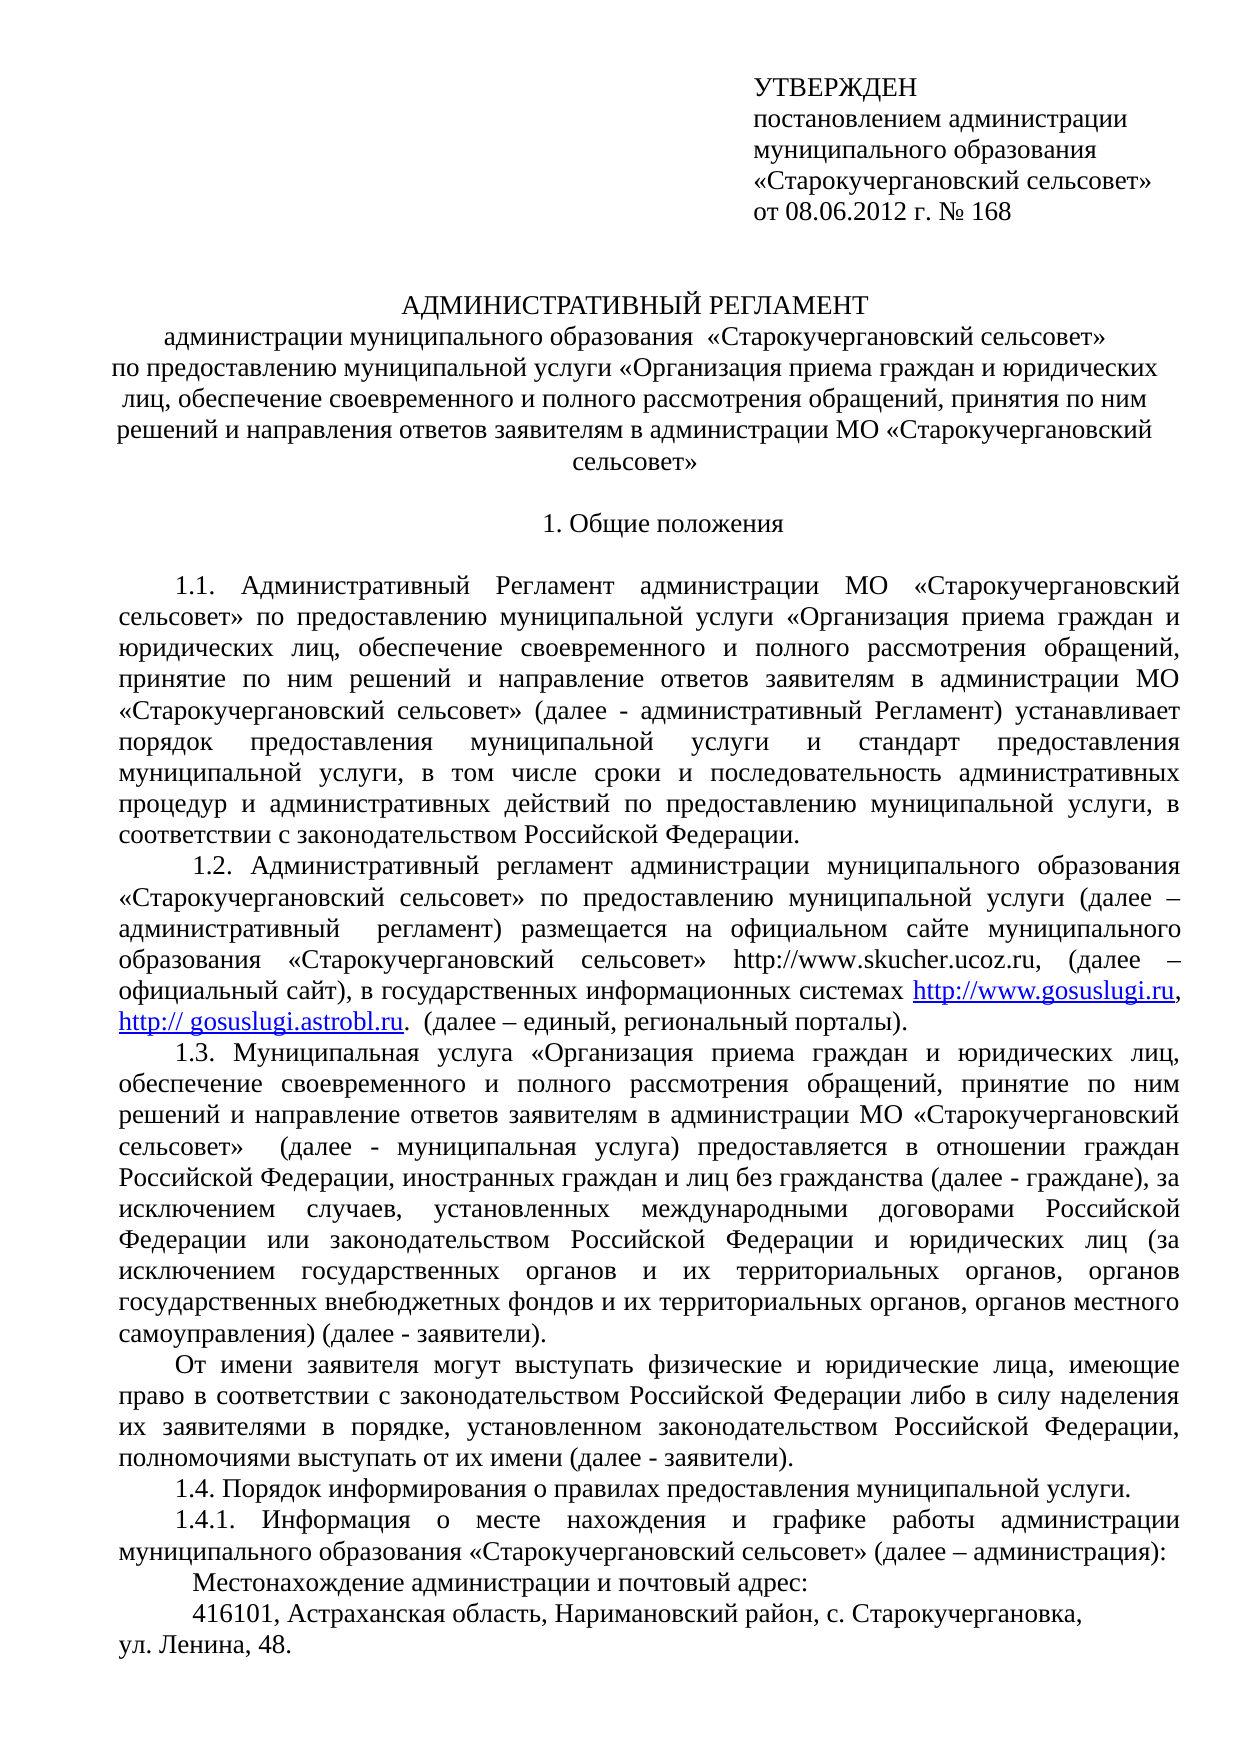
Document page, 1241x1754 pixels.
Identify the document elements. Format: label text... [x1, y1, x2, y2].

text от 08.06.2012 г. № 168 [753, 195, 1181, 227]
text ул. Ленина, 48. [118, 1628, 1181, 1659]
text 416101, Астраханская область, Наримановский район, с. Старокучергановка, [118, 1597, 1181, 1628]
text постановлением администрации муниципального образования [753, 102, 1181, 164]
text 1. Общие положения [89, 507, 1181, 538]
text «Старокучергановский сельсовет» [753, 164, 1181, 195]
text От имени заявителя могут выступать физические и юридические лица, имеющие право в соответствии с законодательством Российской Федерации либо в силу наделения их заявителями в порядке, установленном законодательством Российской Федерации, полномочиями выступать от их имени (далее - заявители). [118, 1348, 1181, 1472]
text 1.4. Порядок информирования о правилах предоставления муниципальной услуги. [118, 1472, 1181, 1503]
text 1.2. Административный регламент администрации муниципального образования «Старокучергановский сельсовет» по предоставлению муниципальной услуги (далее – административный регламент) размещается на официальном сайте муниципального образования «Старокучергановский сельсовет» http://www.skucher.ucoz.ru, (далее – официальный сайт), в государственных информационных системах http://www.gosuslugi.ru, http:// gosuslugi.astrobl.ru. (далее – единый, региональный порталы). [118, 849, 1181, 1036]
text 1.3. Муниципальная услуга «Организация приема граждан и юридических лиц, обеспечение своевременного и полного рассмотрения обращений, принятие по ним решений и направление ответов заявителям в администрации МО «Старокучергановский сельсовет» (далее - муниципальная услуга) предоставляется в отношении граждан Российской Федерации, иностранных граждан и лиц без гражданства (далее - граждане), за исключением случаев, установленных международными договорами Российской Федерации или законодательством Российской Федерации и юридических лиц (за исключением государственных органов и их территориальных органов, органов государственных внебюджетных фондов и их территориальных органов, органов местного самоуправления) (далее - заявители). [118, 1036, 1181, 1348]
text Местонахождение администрации и почтовый адрес: [118, 1566, 1181, 1597]
text АДМИНИСТРАТИВНЫЙ РЕГЛАМЕНТ [89, 289, 1181, 320]
title по предоставлению муниципальной услуги «Организация приема граждан и юридических лиц, обеспечение своевременного и полного рассмотрения обращений, принятия по ним решений и направления ответов заявителям в администрации МО «Старокучергановский сельсовет» [89, 351, 1181, 476]
text 1.1. Административный Регламент администрации МО «Старокучергановский сельсовет» по предоставлению муниципальной услуги «Организация приема граждан и юридических лиц, обеспечение своевременного и полного рассмотрения обращений, принятие по ним решений и направление ответов заявителям в администрации МО «Старокучергановский сельсовет» (далее - административный Регламент) устанавливает порядок предоставления муниципальной услуги и стандарт предоставления муниципальной услуги, в том числе сроки и последовательность административных процедур и административных действий по предоставлению муниципальной услуги, в соответствии с законодательством Российской Федерации. [118, 569, 1181, 849]
text УТВЕРЖДЕН [753, 71, 1181, 102]
text администрации муниципального образования «Старокучергановский сельсовет» [89, 320, 1181, 351]
text 1.4.1. Информация о месте нахождения и графике работы администрации муниципального образования «Старокучергановский сельсовет» (далее – администрация): [118, 1503, 1181, 1566]
